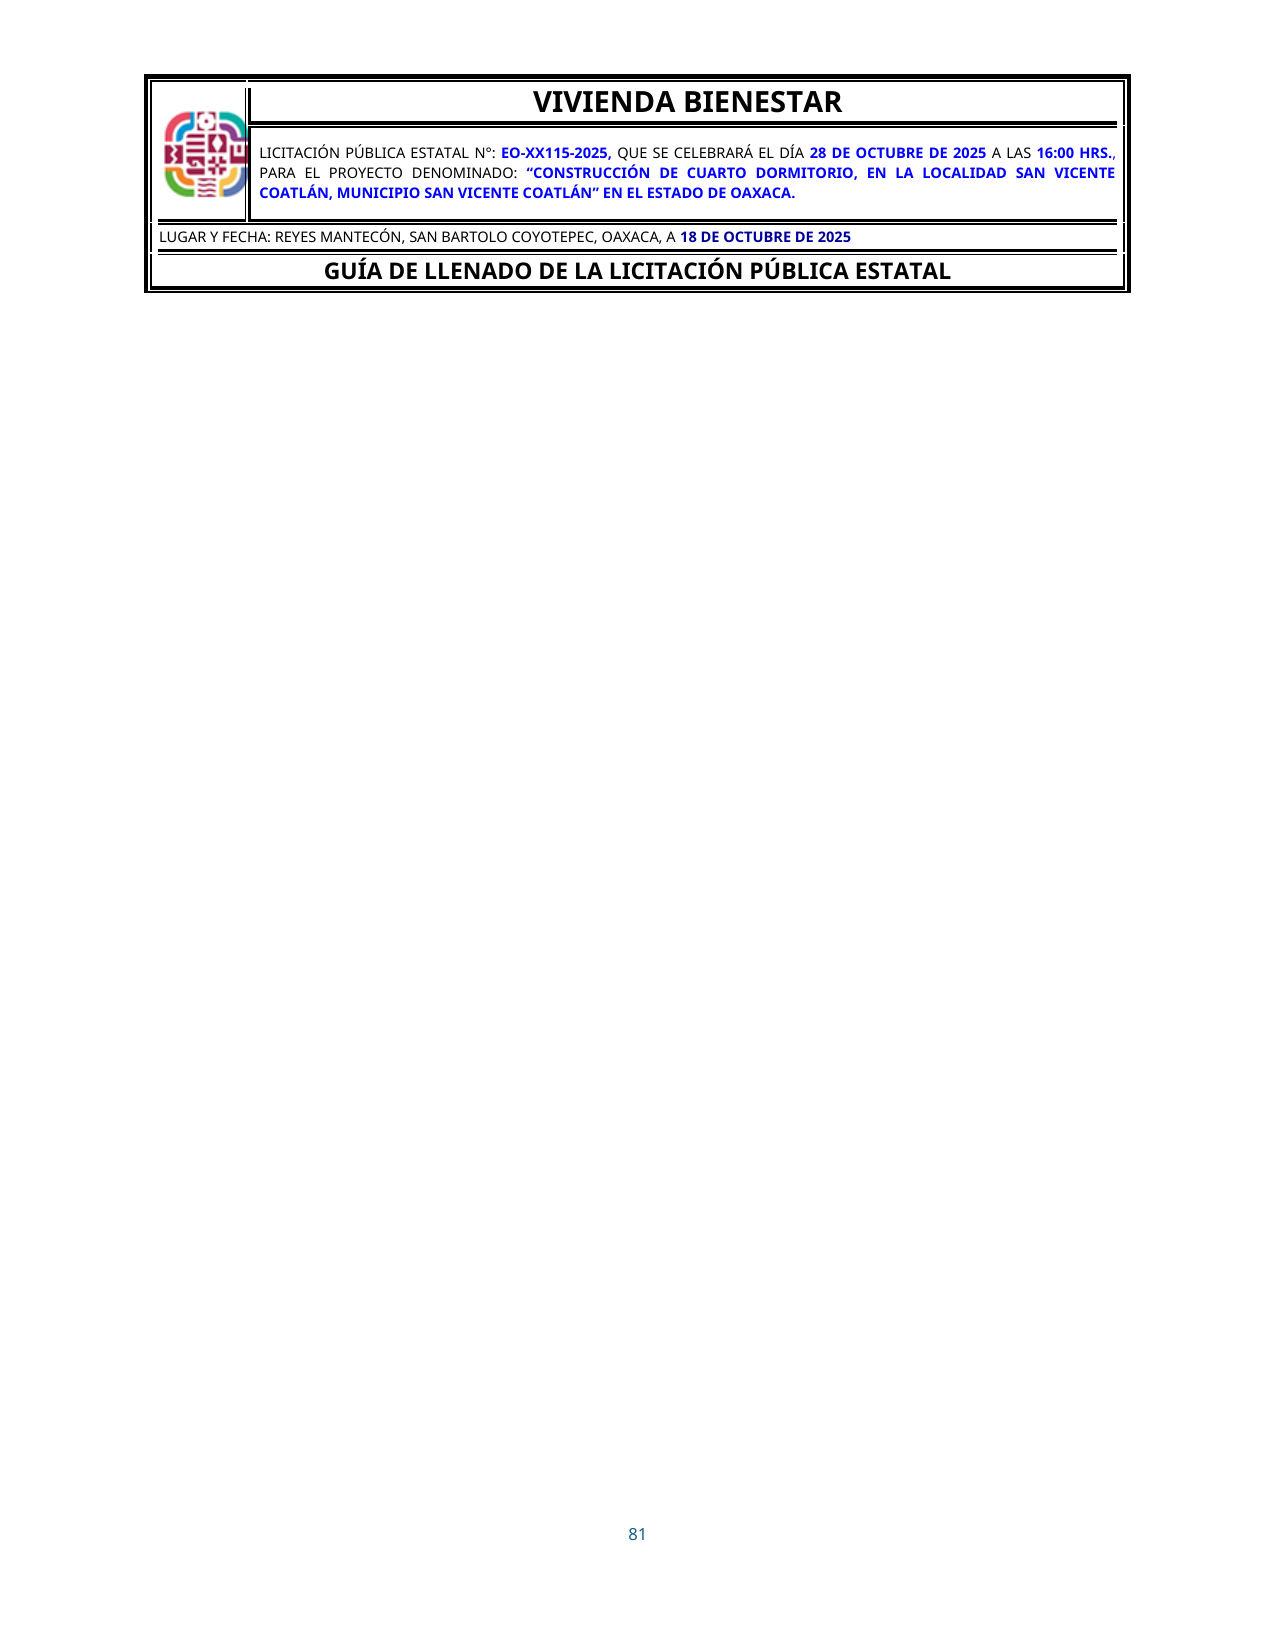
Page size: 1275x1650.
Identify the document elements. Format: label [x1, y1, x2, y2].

picture [251, 103, 260, 121]
picture [246, 103, 260, 203]
picture [251, 128, 260, 203]
picture [153, 103, 245, 203]
